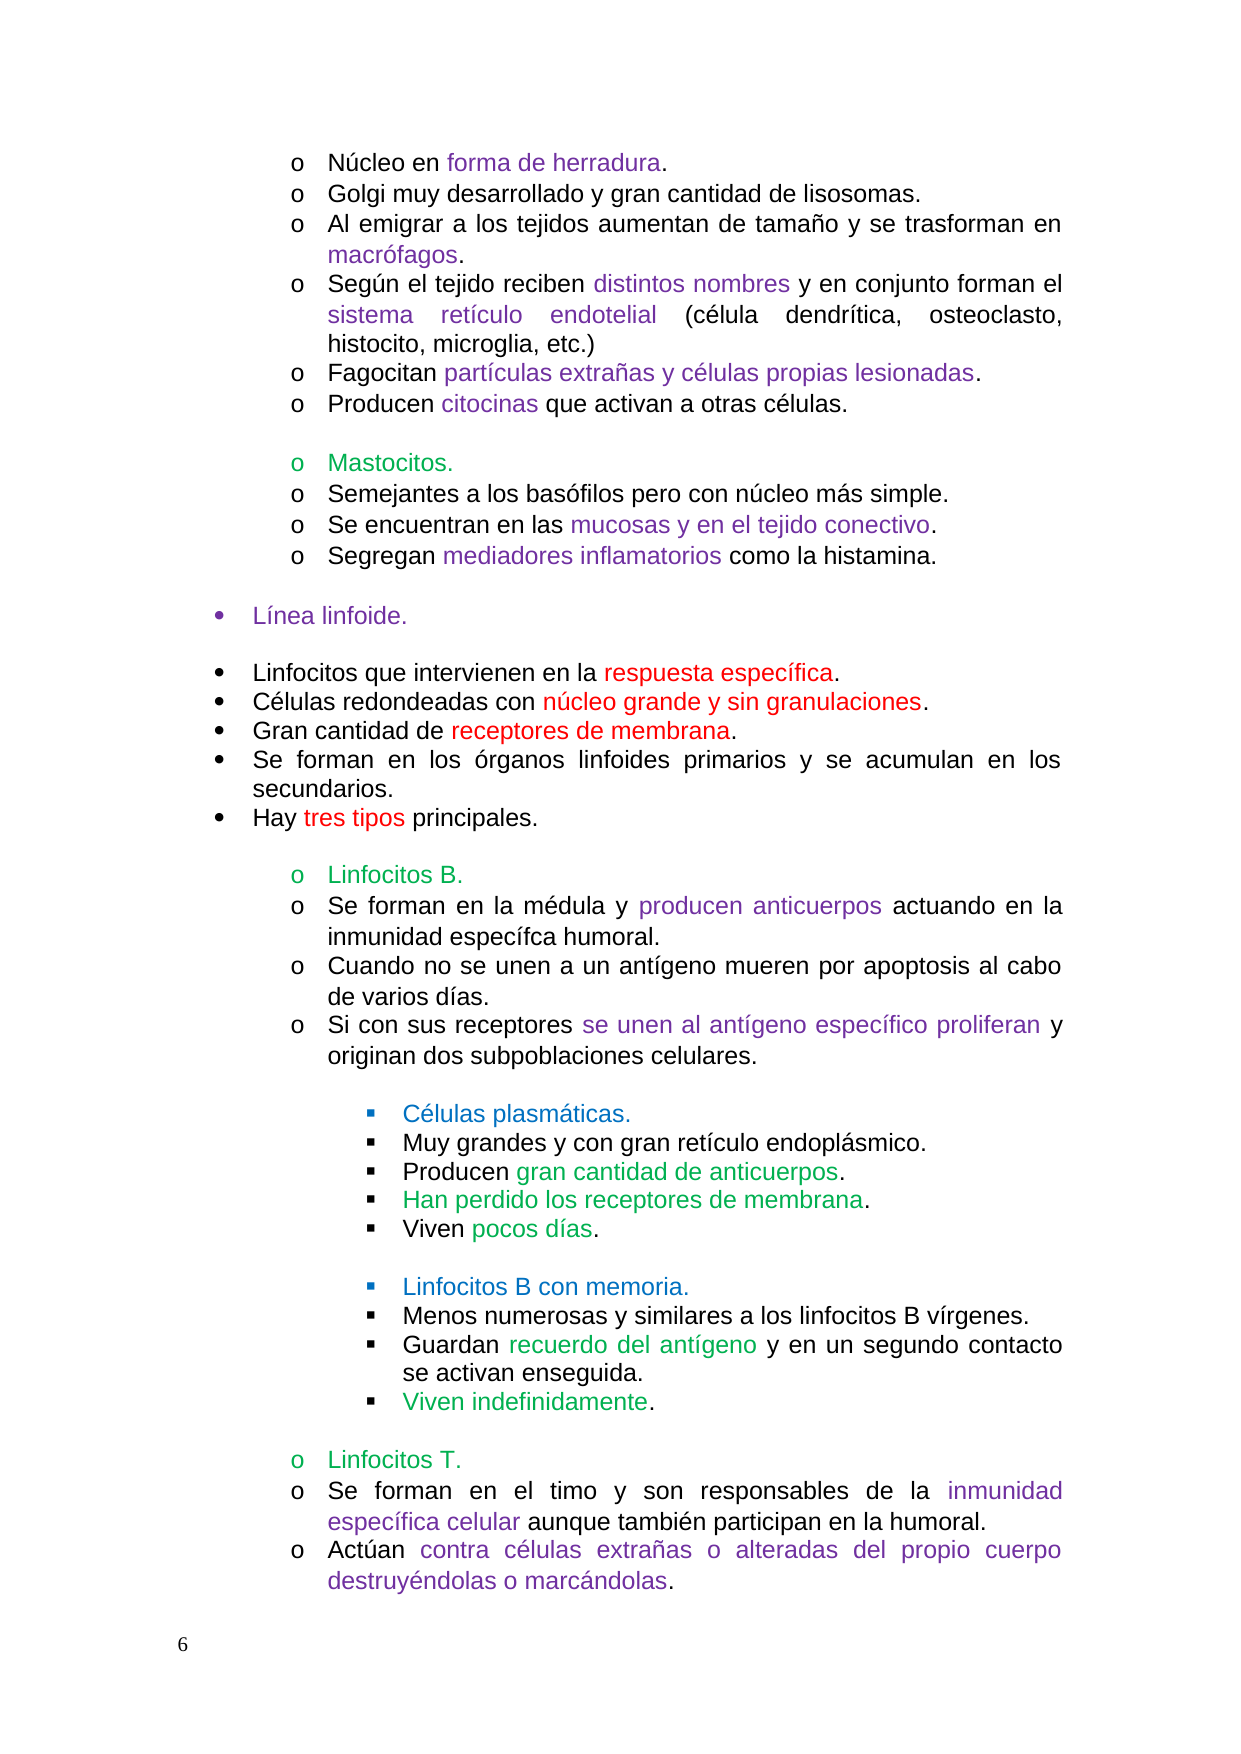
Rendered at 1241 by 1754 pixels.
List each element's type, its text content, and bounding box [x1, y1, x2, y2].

list Se encuentran en las mucosas y en el tejido conectivo. [290, 510, 1063, 541]
list Se forman en la médula y producen anticuerpos actuando en la inmunidad específca humoral. [290, 891, 1063, 951]
list Han perdido los receptores de membrana. [365, 1185, 1063, 1214]
list Muy grandes y con gran retículo endoplásmico. [365, 1128, 1063, 1157]
list Guardan recuerdo del antígeno y en un segundo contacto se activan enseguida. [365, 1329, 1063, 1387]
list Semejantes a los basófilos pero con núcleo más simple. [290, 479, 1063, 510]
list Si con sus receptores se unen al antígeno específico proliferan y originan dos subpoblaciones celulares. [290, 1010, 1063, 1070]
list Gran cantidad de receptores de membrana. [215, 716, 1063, 745]
list Según el tejido reciben distintos nombres y en conjunto forman el sistema retículo endotelial (célula dendrítica, osteoclasto, histocito, microglia, etc.) [290, 269, 1063, 358]
list Fagocitan partículas extrañas y células propias lesionadas. [290, 358, 1063, 388]
list Viven indefinidamente. [365, 1387, 1063, 1416]
list Producen citocinas que activan a otras células. [290, 388, 1063, 419]
list Linfocitos B. [290, 860, 1063, 891]
list Linfocitos que intervienen en la respuesta específica. [215, 658, 1063, 687]
list Núcleo en forma de herradura. [290, 148, 1063, 178]
list Se forman en los órganos linfoides primarios y se acumulan en los secundarios. [215, 745, 1063, 802]
list Menos numerosas y similares a los linfocitos B vírgenes. [365, 1301, 1063, 1329]
list Hay tres tipos principales. [215, 802, 1063, 831]
list Linfocitos B con memoria. [365, 1272, 1063, 1301]
list Actúan contra células extrañas o alteradas del propio cuerpo destruyéndolas o marcándolas. [290, 1535, 1063, 1595]
list Producen gran cantidad de anticuerpos. [365, 1157, 1063, 1185]
list Al emigrar a los tejidos aumentan de tamaño y se trasforman en macrófagos. [290, 209, 1063, 269]
list Mastocitos. [290, 448, 1063, 479]
list Golgi muy desarrollado y gran cantidad de lisosomas. [290, 178, 1063, 209]
list Línea linfoide. [215, 601, 1063, 629]
list Cuando no se unen a un antígeno mueren por apoptosis al cabo de varios días. [290, 951, 1063, 1010]
list Segregan mediadores inflamatorios como la histamina. [290, 541, 1063, 572]
list Células plasmáticas. [365, 1099, 1063, 1128]
list Se forman en el timo y son responsables de la inmunidad específica celular aunque también participan en la humoral. [290, 1476, 1063, 1535]
list Linfocitos T. [290, 1445, 1063, 1476]
list Viven pocos días. [365, 1214, 1063, 1243]
list Células redondeadas con núcleo grande y sin granulaciones. [215, 687, 1063, 716]
